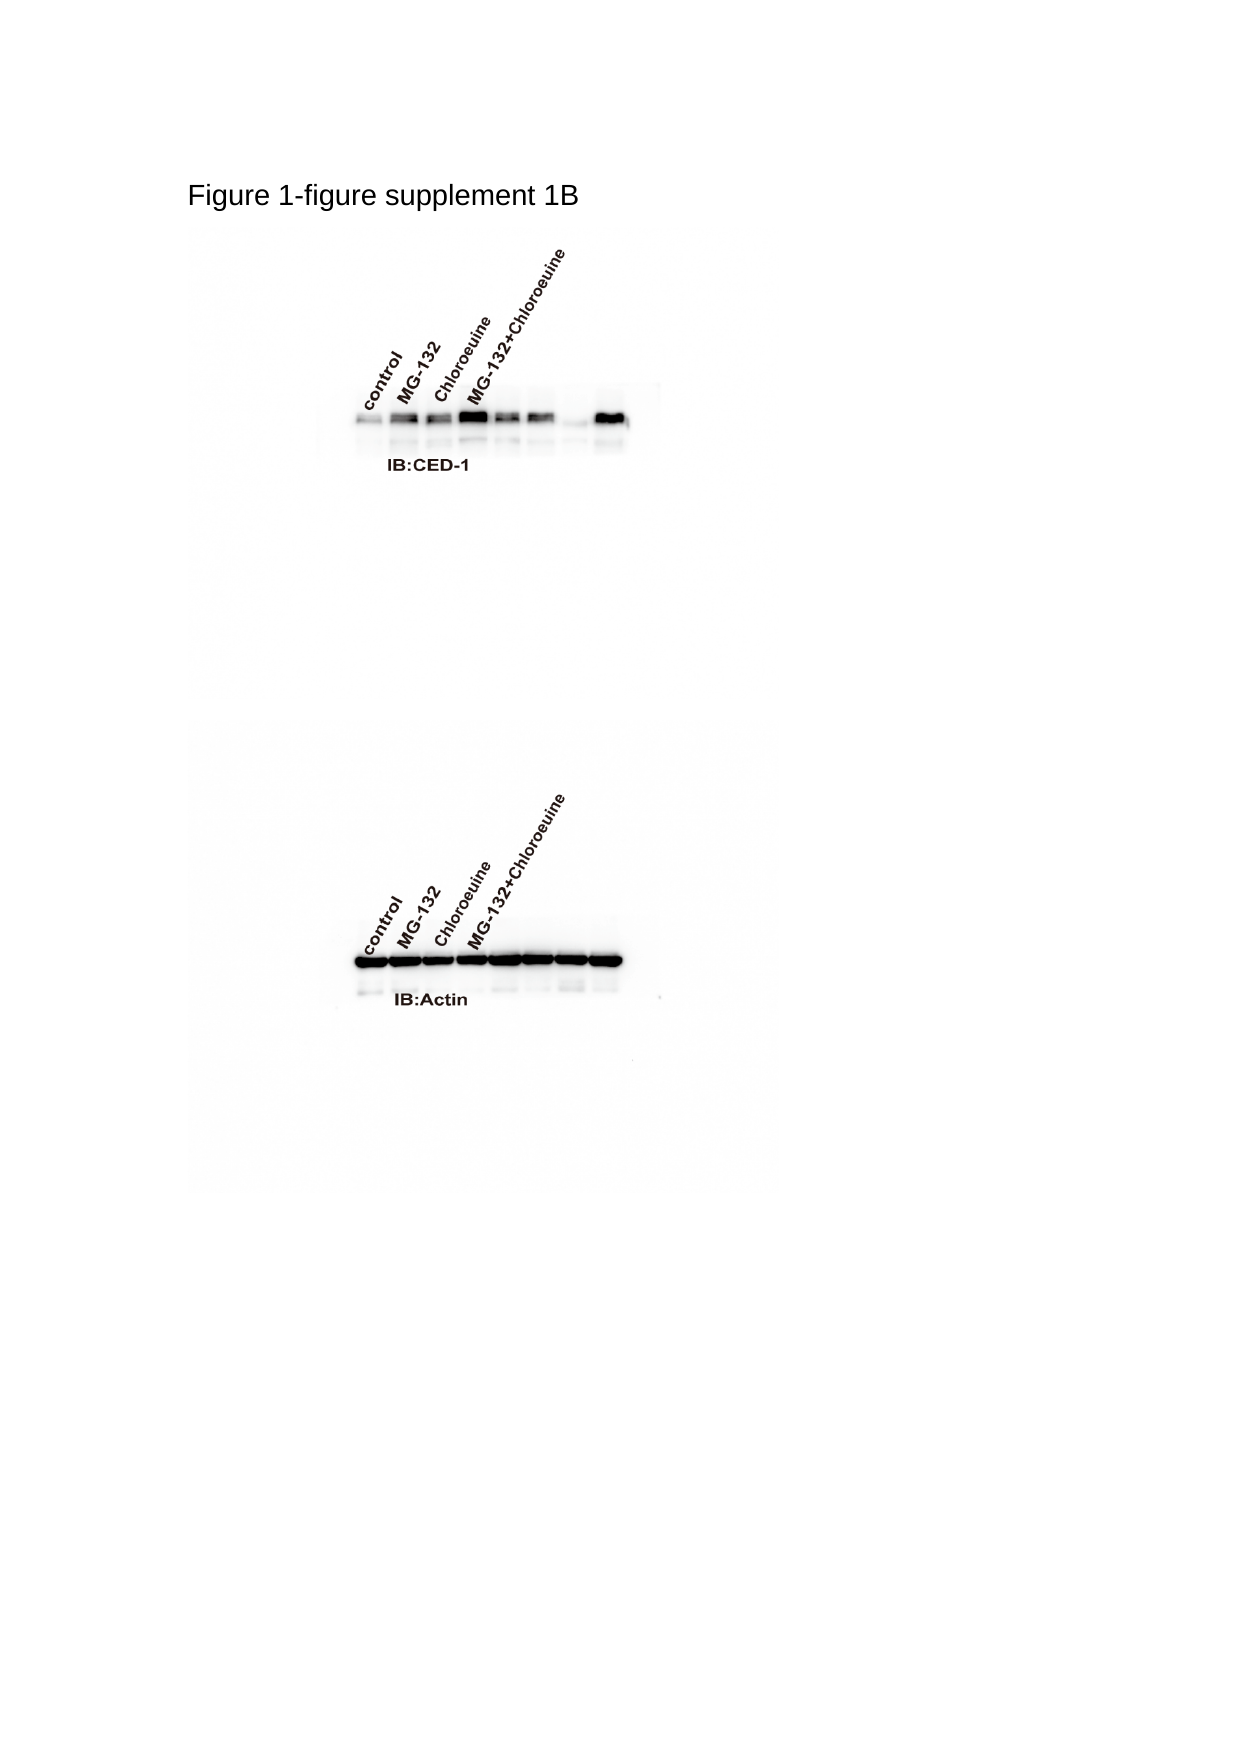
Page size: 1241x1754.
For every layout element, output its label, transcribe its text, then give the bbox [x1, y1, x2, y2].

text Figure 1-figure supplement 1B [187, 162, 1053, 227]
picture [187, 227, 779, 1193]
